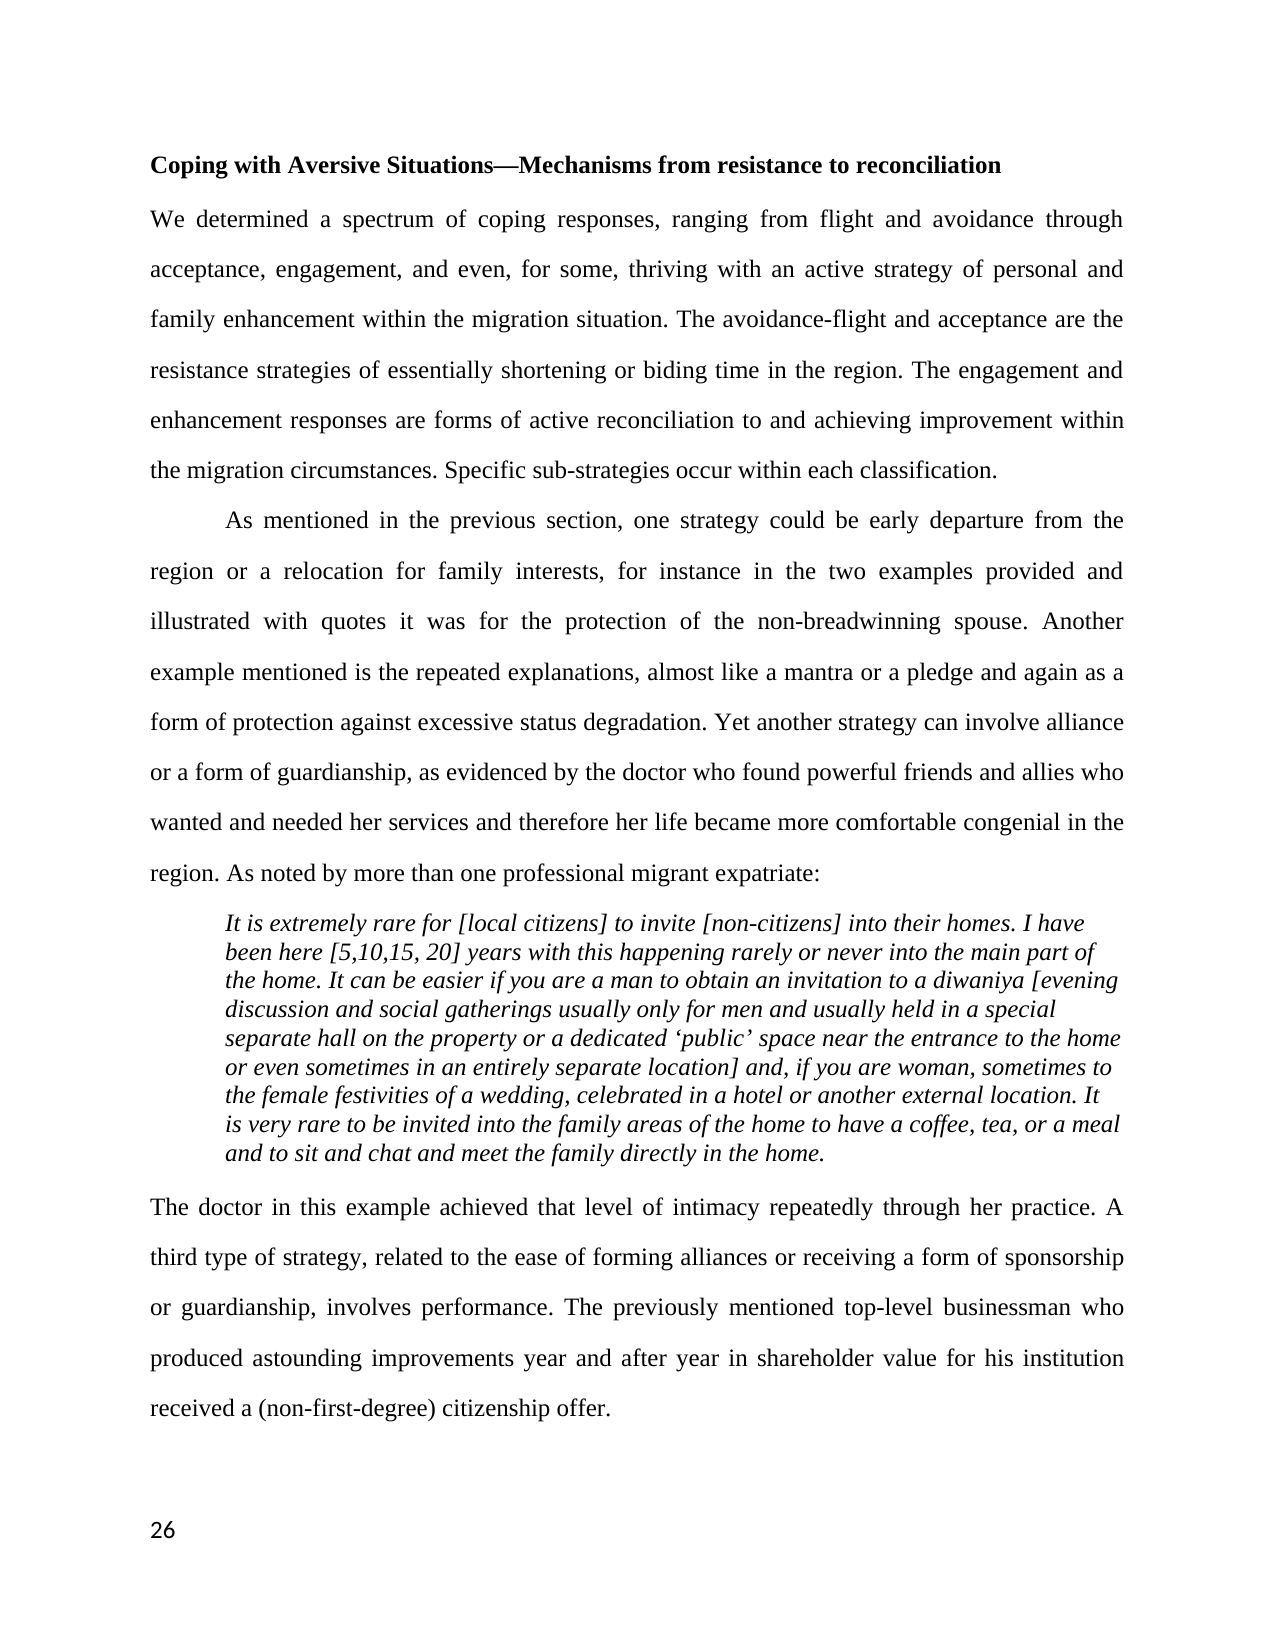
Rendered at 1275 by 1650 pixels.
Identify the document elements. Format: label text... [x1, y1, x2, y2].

text We determined a spectrum of coping responses, ranging from flight and avoidance through acceptance, engagement, and even, for some, thriving with an active strategy of personal and family enhancement within the migration situation. The avoidance-flight and acceptance are the resistance strategies of essentially shortening or biding time in the region. The engagement and enhancement responses are forms of active reconciliation to and achieving improvement within the migration circumstances. Specific sub-strategies occur within each classification. [150, 204, 1125, 484]
text The doctor in this example achieved that level of intimacy repeatedly through her practice. A third type of strategy, related to the ease of forming alliances or receiving a form of sponsorship or guardianship, involves performance. The previously mentioned top-level businessman who produced astounding improvements year and after year in shareholder value for his institution received a (non-first-degree) citizenship offer. [150, 1192, 1125, 1422]
text As mentioned in the previous section, one strategy could be early departure from the region or a relocation for family interests, for instance in the two examples provided and illustrated with quotes it was for the protection of the non-breadwinning spouse. Another example mentioned is the repeated explanations, almost like a mantra or a pledge and again as a form of protection against excessive status degradation. Yet another strategy can involve alliance or a form of guardianship, as evidenced by the doctor who found powerful friends and allies who wanted and needed her services and therefore her life became more comfortable congenial in the region. As noted by more than one professional migrant expatriate: [150, 506, 1125, 887]
subtitle Coping with Aversive Situations—Mechanisms from resistance to reconciliation [150, 150, 1125, 179]
text It is extremely rare for [local citizens] to invite [non-citizens] into their homes. I have been here [5,10,15, 20] years with this happening rarely or never into the main part of the home. It can be easier if you are a man to obtain an invitation to a diwaniya [evening discussion and social gatherings usually only for men and usually held in a special separate hall on the property or a dedicated ‘public’ space near the entrance to the home or even sometimes in an entirely separate location] and, if you are woman, sometimes to the female festivities of a wedding, celebrated in a hotel or another external location. It is very rare to be invited into the family areas of the home to have a coffee, tea, or a meal and to sit and chat and meet the family directly in the home. [225, 908, 1125, 1167]
